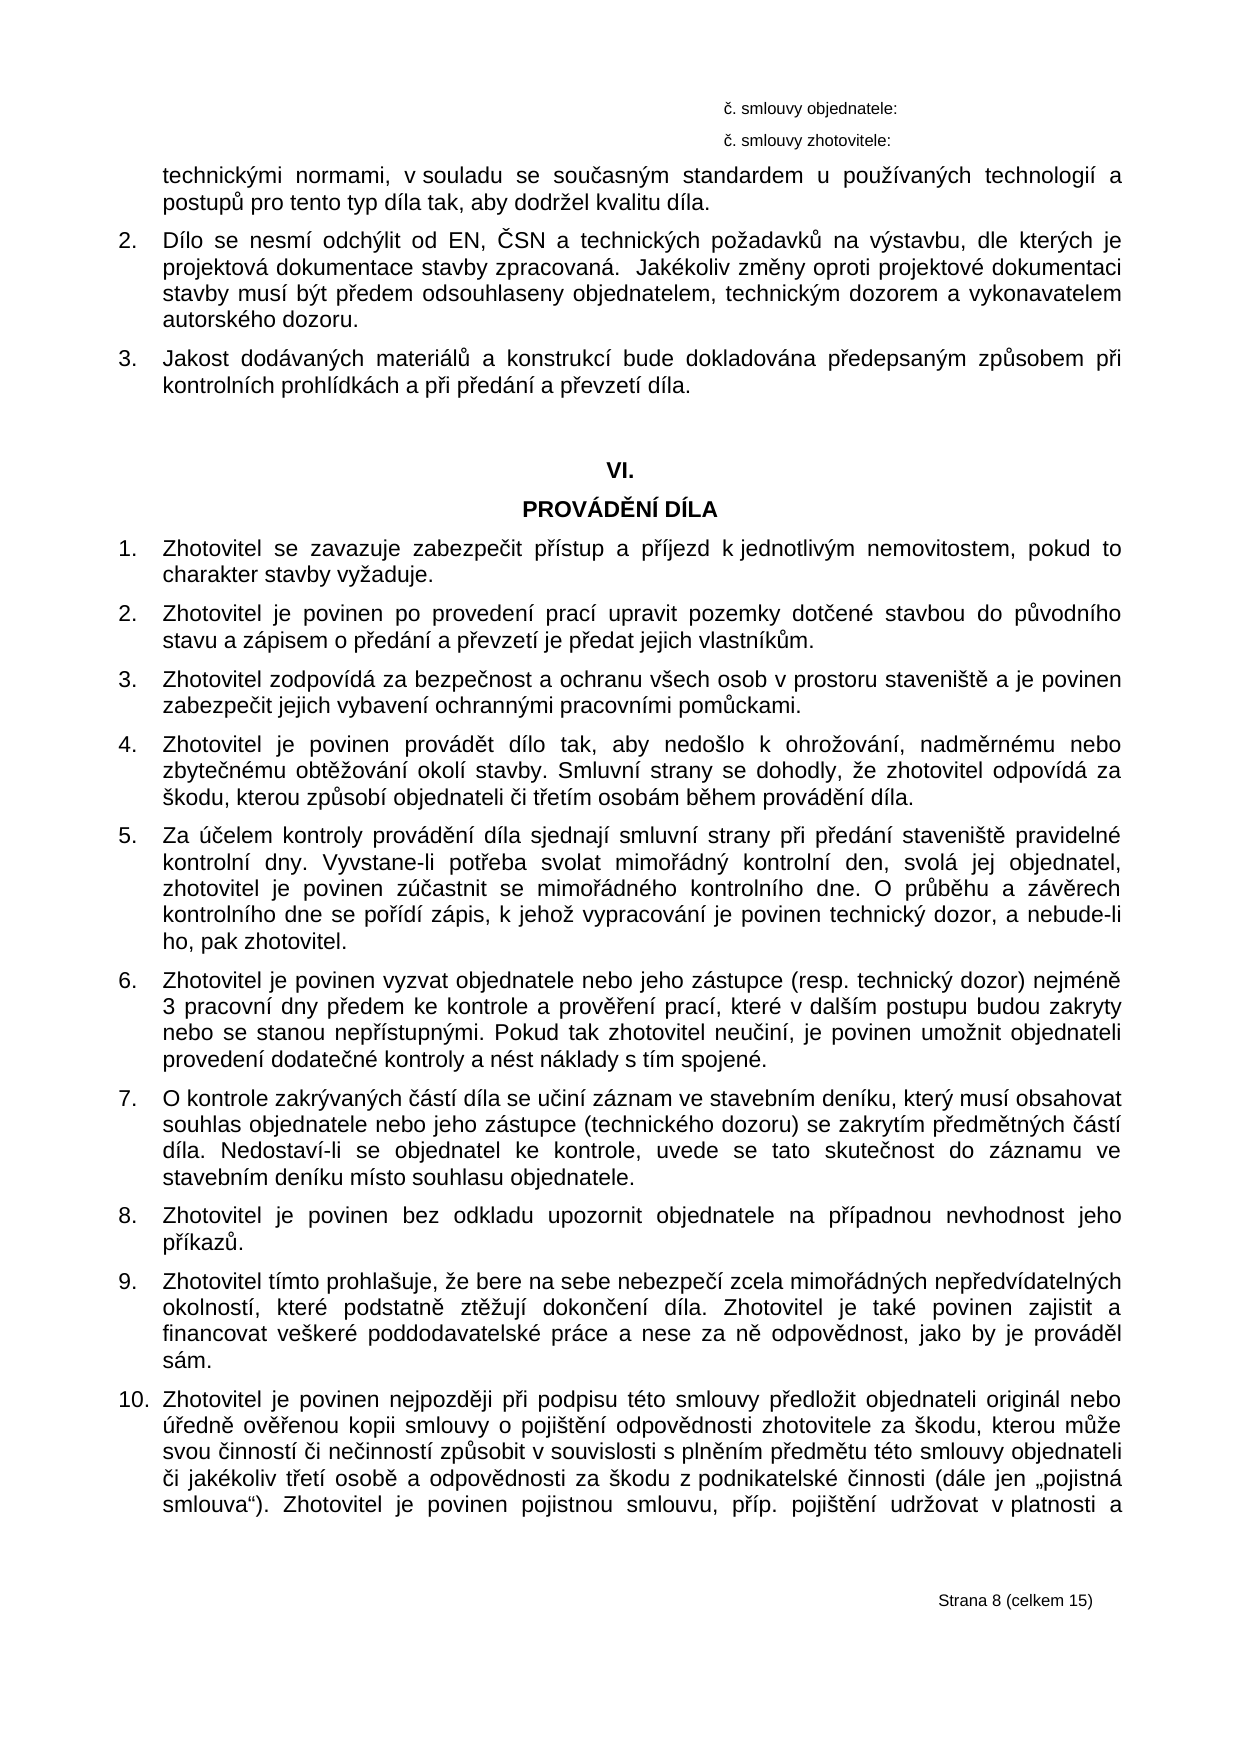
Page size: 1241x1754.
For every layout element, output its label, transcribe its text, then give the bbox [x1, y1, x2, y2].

subtitle 6. Zhotovitel je povinen vyzvat objednatele nebo jeho zástupce (resp. technický dozor) nejméně 3 pracovní dny předem ke kontrole a prověření prací, které v dalším postupu budou zakryty nebo se stanou nepřístupnými. Pokud tak zhotovitel neučiní, je povinen umožnit objednateli provedení dodatečné kontroly a nést náklady s tím spojené. [118, 967, 1122, 1072]
subtitle 5. Za účelem kontroly provádění díla sjednají smluvní strany při předání staveniště pravidelné kontrolní dny. Vyvstane-li potřeba svolat mimořádný kontrolní den, svolá jej objednatel, zhotovitel je povinen zúčastnit se mimořádného kontrolního dne. O průběhu a závěrech kontrolního dne se pořídí zápis, k jehož vypracování je povinen technický dozor, a nebude-li ho, pak zhotovitel. [118, 822, 1122, 954]
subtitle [118, 162, 1122, 215]
subtitle 8. Zhotovitel je povinen bez odkladu upozornit objednatele na případnou nevhodnost jeho příkazů. [118, 1202, 1122, 1255]
subtitle 2. Zhotovitel je povinen po provedení prací upravit pozemky dotčené stavbou do původního stavu a zápisem o předání a převzetí je předat jejich vlastníkům. [118, 600, 1122, 653]
subtitle VI. [118, 457, 1122, 484]
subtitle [118, 1386, 1122, 1517]
subtitle 7. O kontrole zakrývaných částí díla se učiní záznam ve stavebním deníku, který musí obsahovat souhlas objednatele nebo jeho zástupce (technického dozoru) se zakrytím předmětných částí díla. Nedostaví-li se objednatel ke kontrole, uvede se tato skutečnost do záznamu ve stavebním deníku místo souhlasu objednatele. [118, 1084, 1122, 1190]
subtitle 4. Zhotovitel je povinen provádět dílo tak, aby nedošlo k ohrožování, nadměrnému nebo zbytečnému obtěžování okolí stavby. Smluvní strany se dohodly, že zhotovitel odpovídá za škodu, kterou způsobí objednateli či třetím osobám během provádění díla. [118, 731, 1122, 810]
subtitle 1. Zhotovitel se zavazuje zabezpečit přístup a příjezd k jednotlivým nemovitostem, pokud to charakter stavby vyžaduje. [118, 535, 1122, 588]
subtitle 3. Zhotovitel zodpovídá za bezpečnost a ochranu všech osob v prostoru staveniště a je povinen zabezpečit jejich vybavení ochrannými pracovními pomůckami. [118, 666, 1122, 718]
subtitle 3. Jakost dodávaných materiálů a konstrukcí bude dokladována předepsaným způsobem při kontrolních prohlídkách a při předání a převzetí díla. [118, 345, 1122, 398]
subtitle 2. Dílo se nesmí odchýlit od EN, ČSN a technických požadavků na výstavbu, dle kterých je projektová dokumentace stavby zpracovaná. Jakékoliv změny oproti projektové dokumentaci stavby musí být předem odsouhlaseny objednatelem, technickým dozorem a vykonavatelem autorského dozoru. [118, 227, 1122, 333]
subtitle 9. Zhotovitel tímto prohlašuje, že bere na sebe nebezpečí zcela mimořádných nepředvídatelných okolností, které podstatně ztěžují dokončení díla. Zhotovitel je také povinen zajistit a financovat veškeré poddodavatelské práce a nese za ně odpovědnost, jako by je prováděl sám. [118, 1268, 1122, 1373]
subtitle PROVÁDĚNÍ DÍLA [118, 496, 1122, 523]
